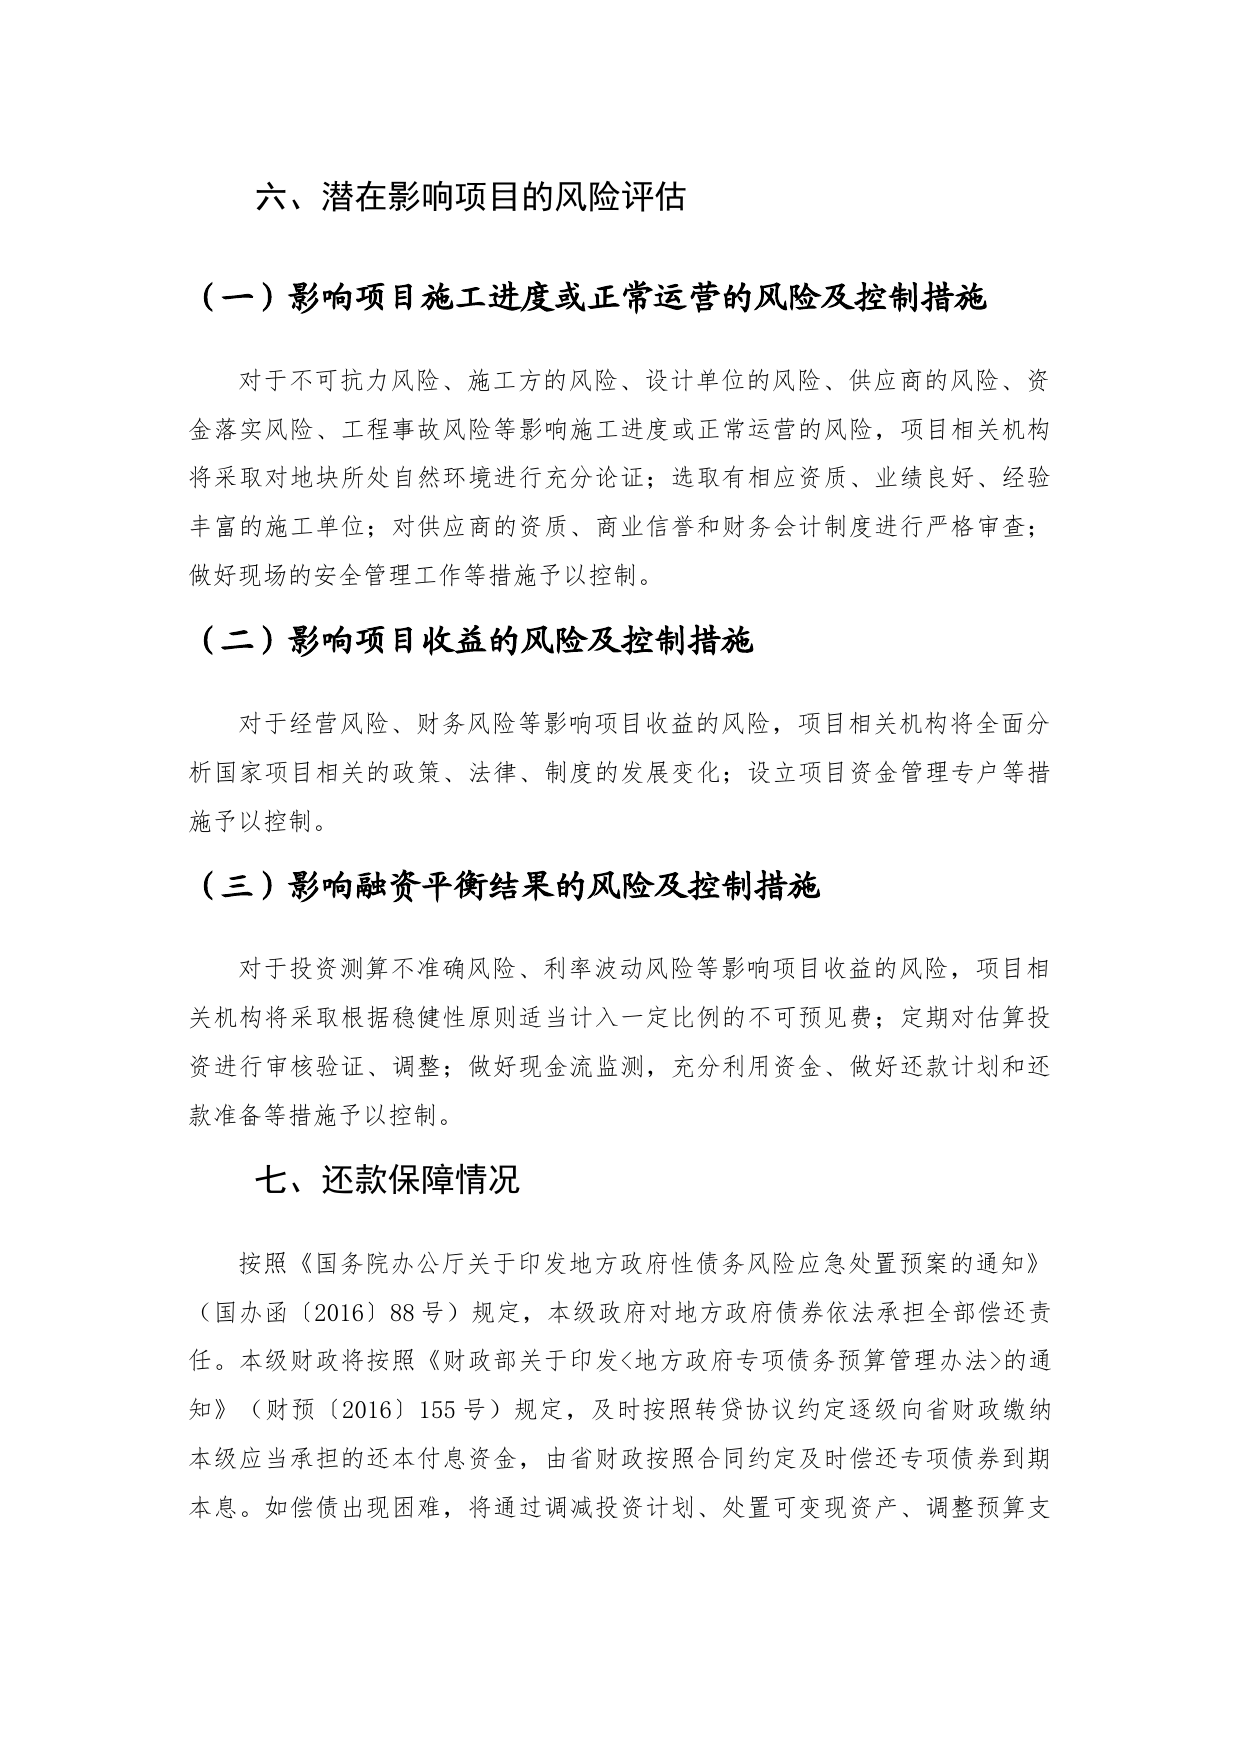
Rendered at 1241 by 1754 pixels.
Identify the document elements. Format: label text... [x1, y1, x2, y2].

text （二）影响项目收益的风险及控制措施 [187, 605, 1053, 670]
text 对于不可抗力风险、施工方的风险、设计单位的风险、供应商的风险、资金落实风险、工程事故风险等影响施工进度或正常运营的风险，项目相关机构将采取对地块所处自然环境进行充分论证；选取有相应资质、业绩良好、经验丰富的施工单位；对供应商的资质、商业信誉和财务会计制度进行严格审查；做好现场的安全管理工作等措施予以控制。 [187, 362, 1053, 590]
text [187, 1245, 1053, 1521]
text （三）影响融资平衡结果的风险及控制措施 [187, 851, 1053, 916]
text 六、潜在影响项目的风险评估 [187, 162, 1053, 227]
text 对于经营风险、财务风险等影响项目收益的风险，项目相关机构将全面分析国家项目相关的政策、法律、制度的发展变化；设立项目资金管理专户等措施予以控制。 [187, 705, 1053, 835]
text （一）影响项目施工进度或正常运营的风险及控制措施 [187, 262, 1053, 327]
text 七、还款保障情况 [187, 1145, 1053, 1210]
text 对于投资测算不准确风险、利率波动风险等影响项目收益的风险，项目相关机构将采取根据稳健性原则适当计入一定比例的不可预见费；定期对估算投资进行审核验证、调整；做好现金流监测，充分利用资金、做好还款计划和还款准备等措施予以控制。 [187, 951, 1053, 1130]
